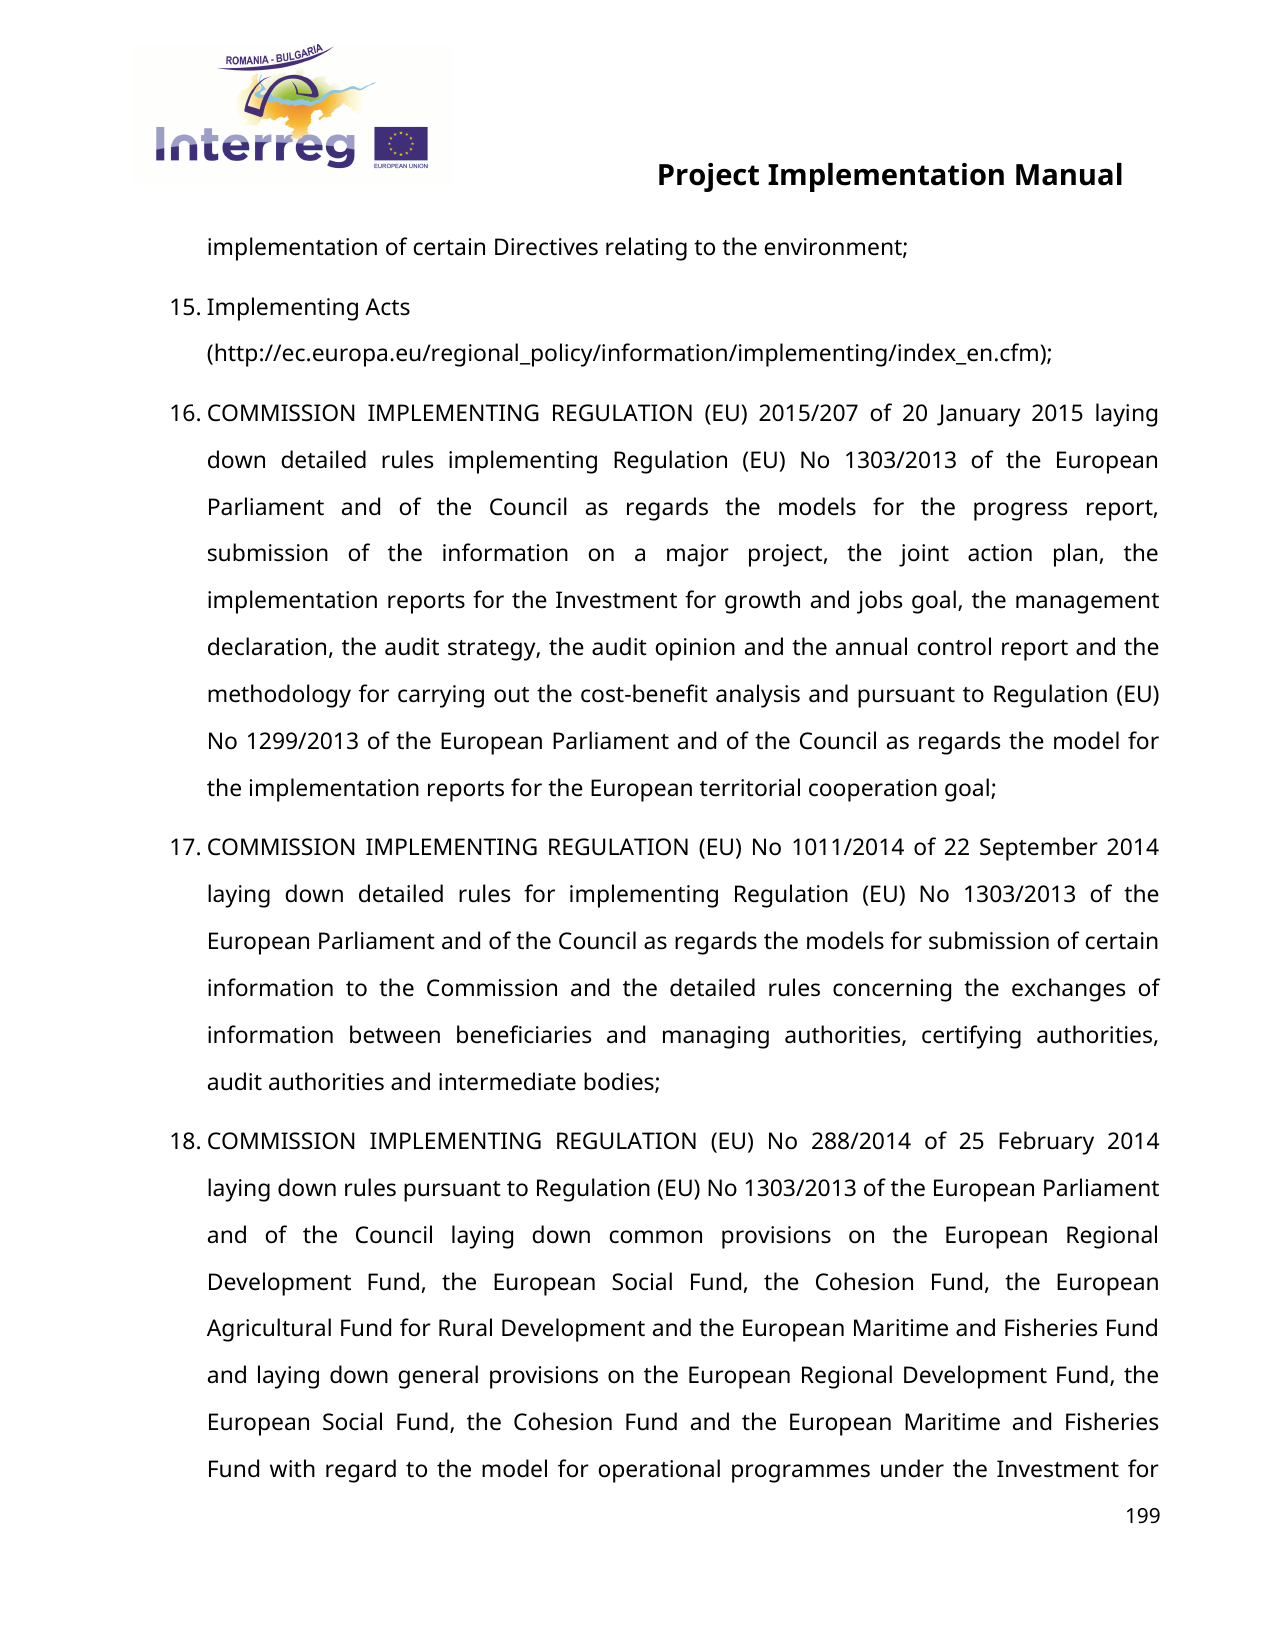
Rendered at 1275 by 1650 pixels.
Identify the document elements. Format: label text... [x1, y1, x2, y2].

list Council Directive No. 91/692/EEC standardizing and rationalizing reports on the implementation of certain Directives relating to the environment; [169, 231, 1160, 262]
list Implementing Acts (http://ec.europa.eu/regional_policy/information/implementing/index_en.cfm); [169, 290, 1160, 368]
picture [131, 44, 454, 185]
list COMMISSION IMPLEMENTING REGULATION (EU) No 1011/2014 of 22 September 2014 laying down detailed rules for implementing Regulation (EU) No 1303/2013 of the European Parliament and of the Council as regards the models for submission of certain information to the Commission and the detailed rules concerning the exchanges of information between beneficiaries and managing authorities, certifying authorities, audit authorities and intermediate bodies; [169, 831, 1160, 1097]
list COMMISSION IMPLEMENTING REGULATION (EU) 2015/207 of 20 January 2015 laying down detailed rules implementing Regulation (EU) No 1303/2013 of the European Parliament and of the Council as regards the models for the progress report, submission of the information on a major project, the joint action plan, the implementation reports for the Investment for growth and jobs goal, the management declaration, the audit strategy, the audit opinion and the annual control report and the methodology for carrying out the cost-benefit analysis and pursuant to Regulation (EU) No 1299/2013 of the European Parliament and of the Council as regards the model for the implementation reports for the European territorial cooperation goal; [169, 397, 1160, 803]
